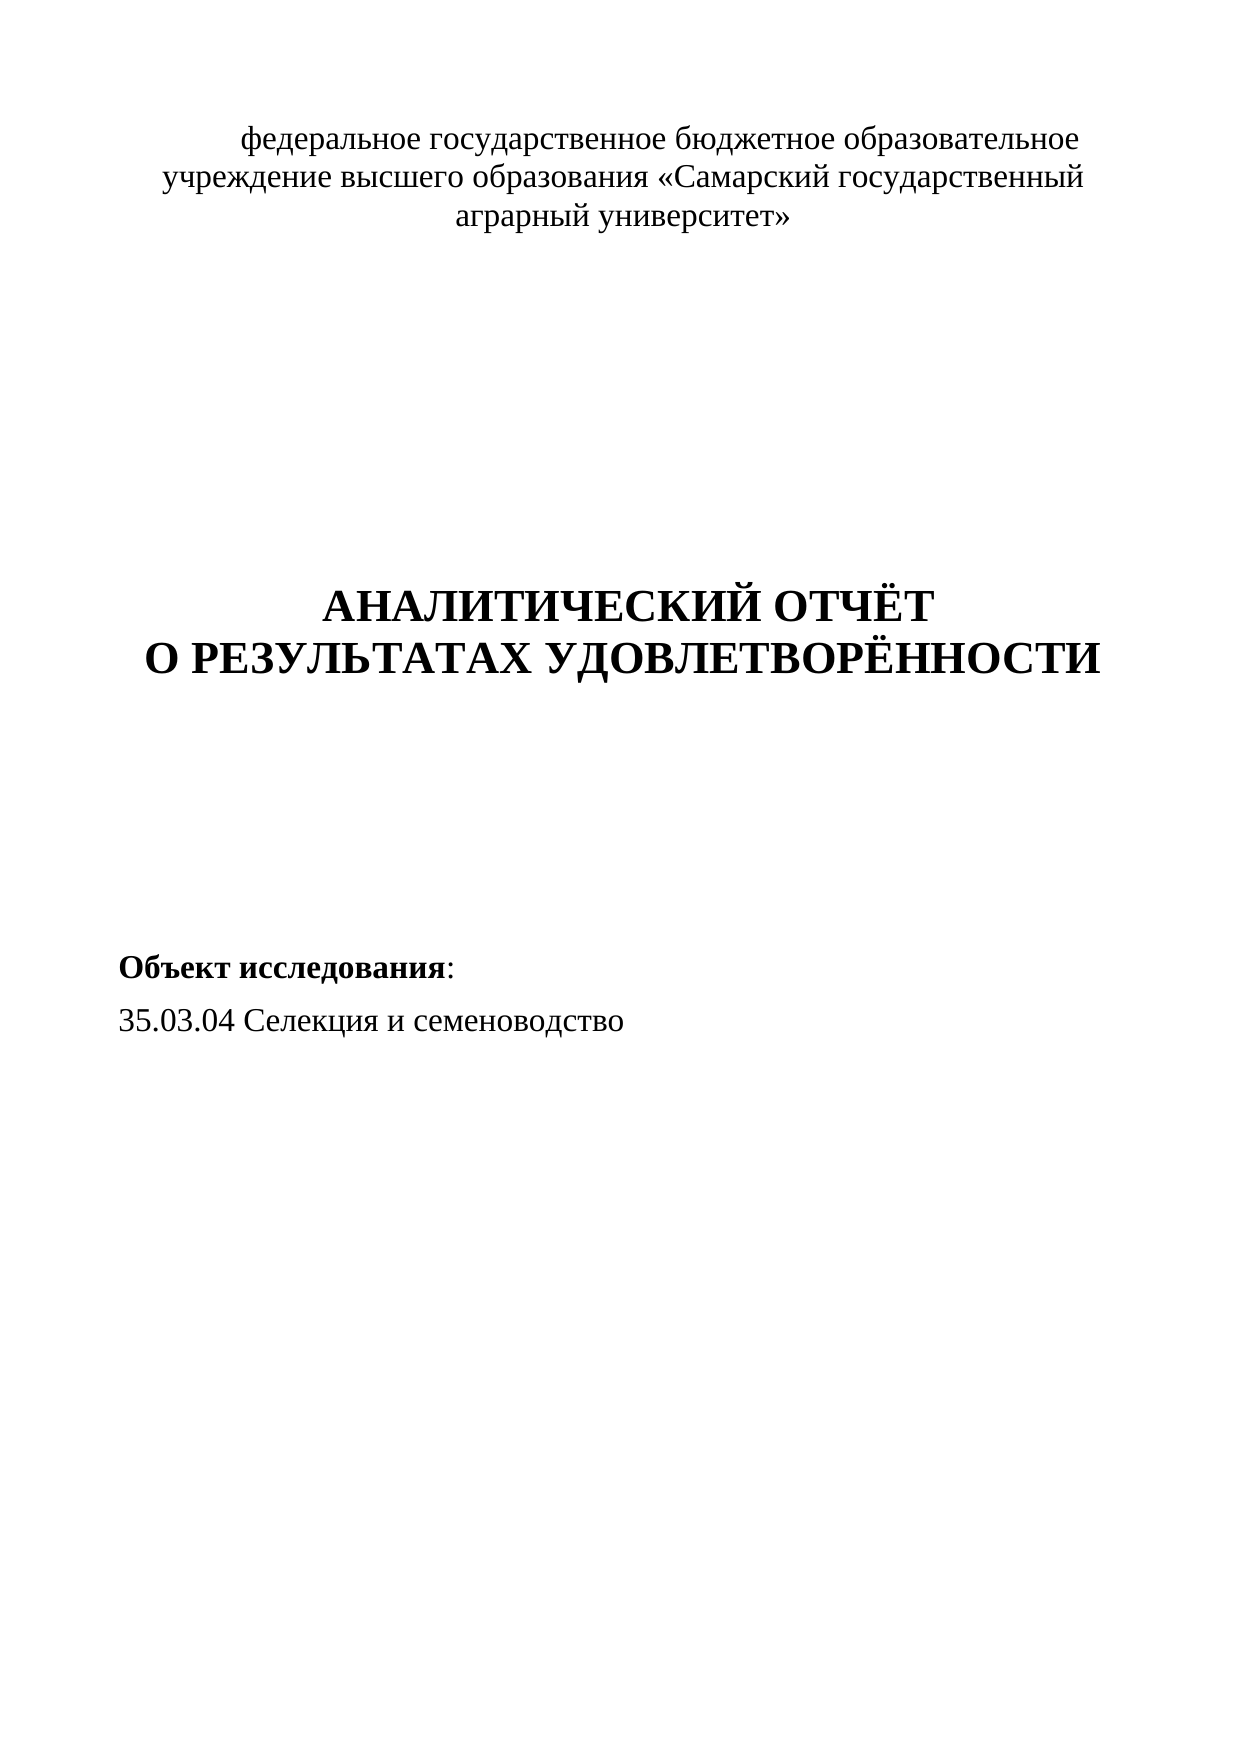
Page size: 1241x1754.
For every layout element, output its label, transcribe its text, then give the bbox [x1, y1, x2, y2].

text О РЕЗУЛЬТАТАХ УДОВЛЕТВОРЁННОСТИ [124, 631, 1122, 683]
text Объект исследования: [118, 947, 1122, 985]
text АНАЛИТИЧЕСКИЙ ОТЧЁТ [124, 578, 1122, 631]
text федеральное государственное бюджетное образовательное учреждение высшего образования «Самарский государственный аграрный университет» [124, 118, 1122, 233]
text 35.03.04 Селекция и семеноводство [118, 1000, 1122, 1038]
